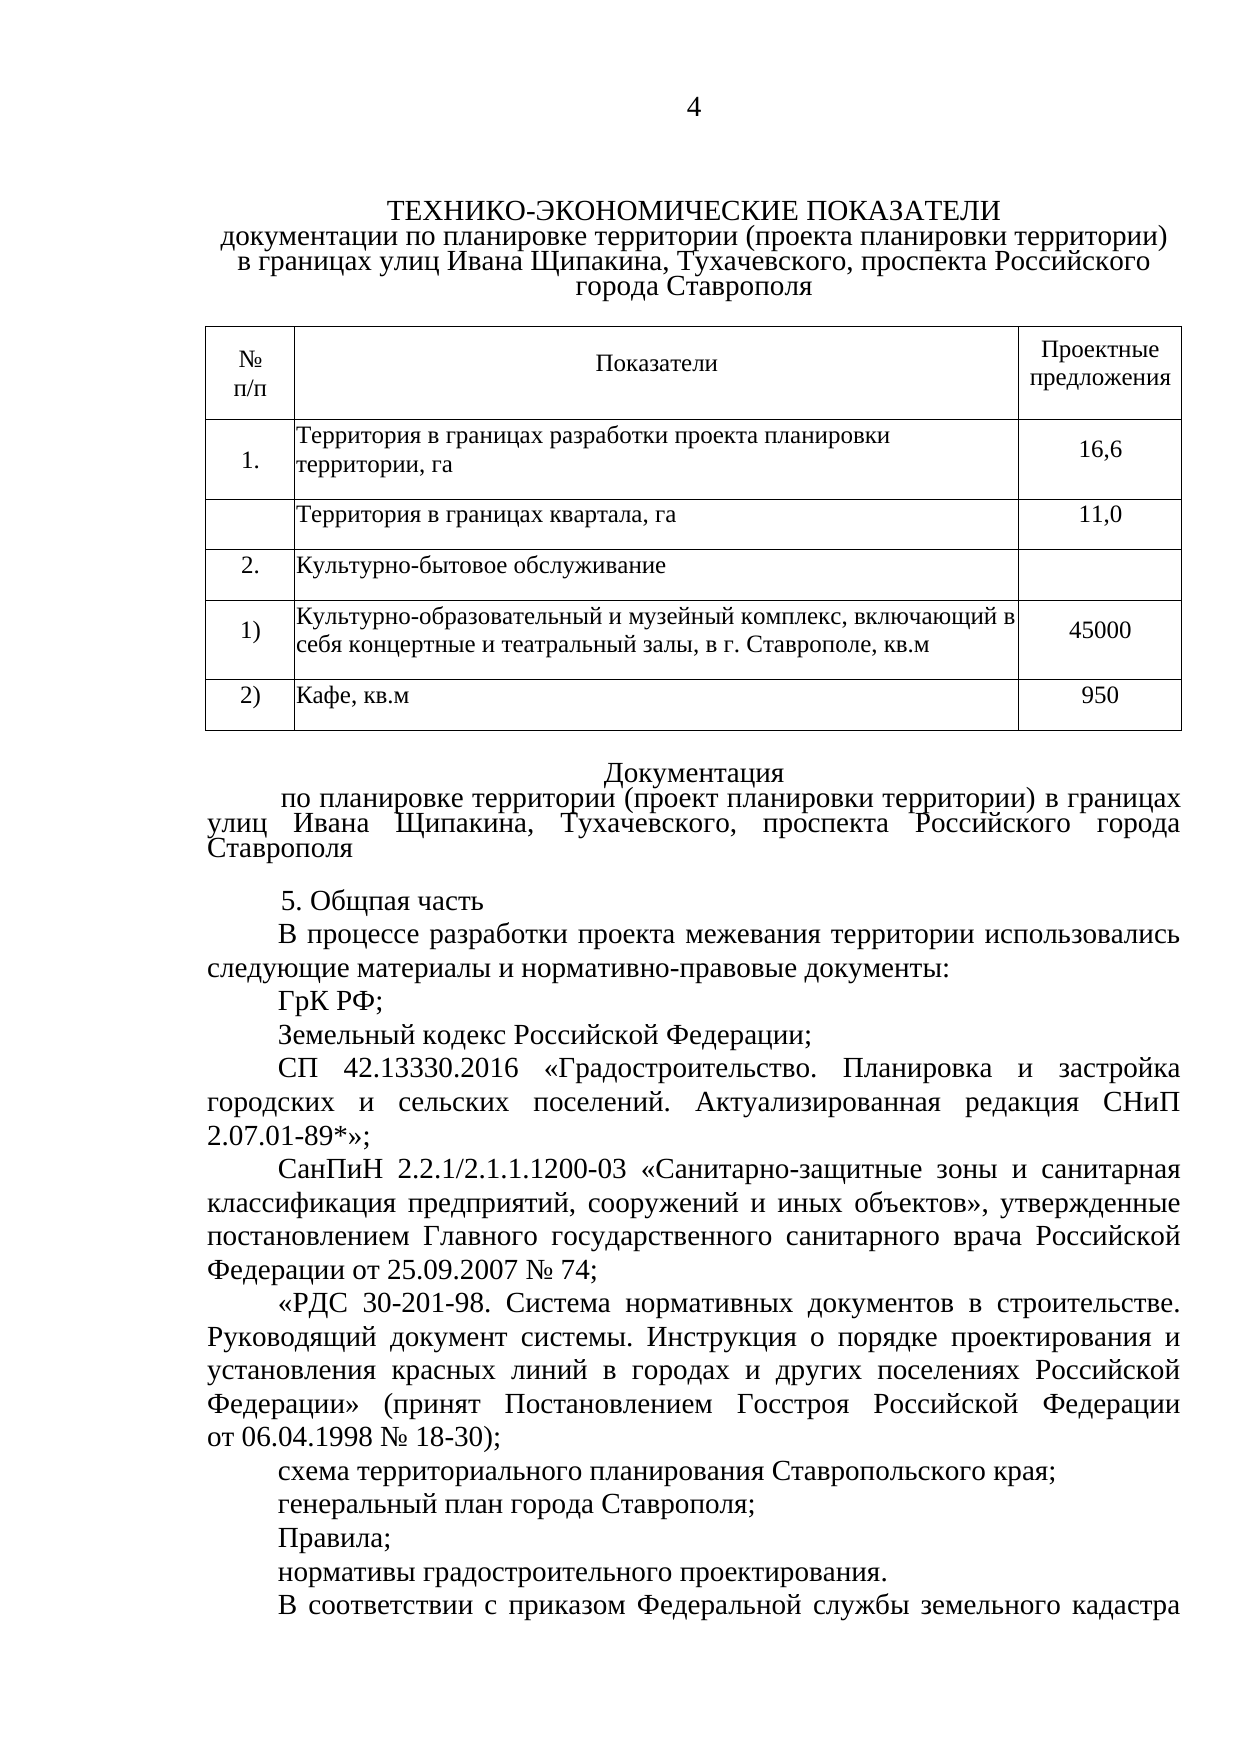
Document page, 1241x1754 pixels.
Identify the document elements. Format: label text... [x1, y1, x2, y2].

text по планировке территории (проект планировки территории) в границах улиц Ивана Щипакина, Тухачевского, проспекта Российского города Ставрополя [207, 787, 1181, 862]
table_cell 11,0 [1019, 500, 1181, 549]
table_cell Культурно-образовательный и музейный комплекс, включающий в себя концертные и театральный залы, в г. Ставрополе, кв.м [295, 601, 1018, 679]
text ТЕХНИКО-ЭКОНОМИЧЕСКИЕ ПОКАЗАТЕЛИ [207, 201, 1181, 226]
table_cell Кафе, кв.м [295, 680, 1018, 730]
table_cell Территория в границах разработки проекта планировки территории, га [295, 420, 1018, 498]
text СП 42.13330.2016 «Градостроительство. Планировка и застройка городских и сельских поселений. Актуализированная редакция СНиП 2.07.01-89*»; [207, 1051, 1181, 1151]
table_cell [1019, 550, 1181, 600]
table_cell 2) [206, 680, 294, 730]
text генеральный план города Ставрополя; [207, 1487, 1181, 1520]
text ГрК РФ; [207, 983, 1181, 1017]
table_header № п/п [206, 327, 294, 419]
text Документация [207, 762, 1181, 787]
text 5. Общпая часть [207, 883, 1181, 916]
table_cell Культурно-бытовое обслуживание [295, 550, 1018, 600]
table_cell 2. [206, 550, 294, 600]
table_cell 950 [1019, 680, 1181, 730]
text Земельный кодекс Российской Федерации; [207, 1017, 1181, 1051]
table_header Проектные предложения [1019, 327, 1181, 419]
text нормативы градостроительного проектирования. [207, 1554, 1181, 1587]
table_cell 1) [206, 601, 294, 679]
table_cell 45000 [1019, 601, 1181, 679]
text В процессе разработки проекта межевания территории использовались следующие материалы и нормативно-правовые документы: [207, 916, 1181, 983]
text документации по планировке территории (проекта планировки территории) в границах улиц Ивана Щипакина, Тухачевского, проспекта Российского города Ставрополя [207, 226, 1181, 301]
text схема территориального планирования Ставропольского края; [207, 1453, 1181, 1487]
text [207, 1587, 1181, 1621]
text «РДС 30-201-98. Система нормативных документов в строительстве. Руководящий документ системы. Инструкция о порядке проектирования и установления красных линий в городах и других поселениях Российской Федерации» (принят Постановлением Госстроя Российской Федерации от 06.04.1998 № 18-30); [207, 1285, 1181, 1453]
table_header Показатели [295, 327, 1018, 419]
text СанПиН 2.2.1/2.1.1.1200-03 «Санитарно-защитные зоны и санитарная классификация предприятий, сооружений и иных объектов», утвержденные постановлением Главного государственного санитарного врача Российской Федерации от 25.09.2007 № 74; [207, 1151, 1181, 1285]
table_cell [206, 500, 294, 549]
table_cell Территория в границах квартала, га [295, 500, 1018, 549]
text Правила; [207, 1520, 1181, 1554]
table_cell 16,6 [1019, 420, 1181, 498]
table_cell 1. [206, 420, 294, 498]
